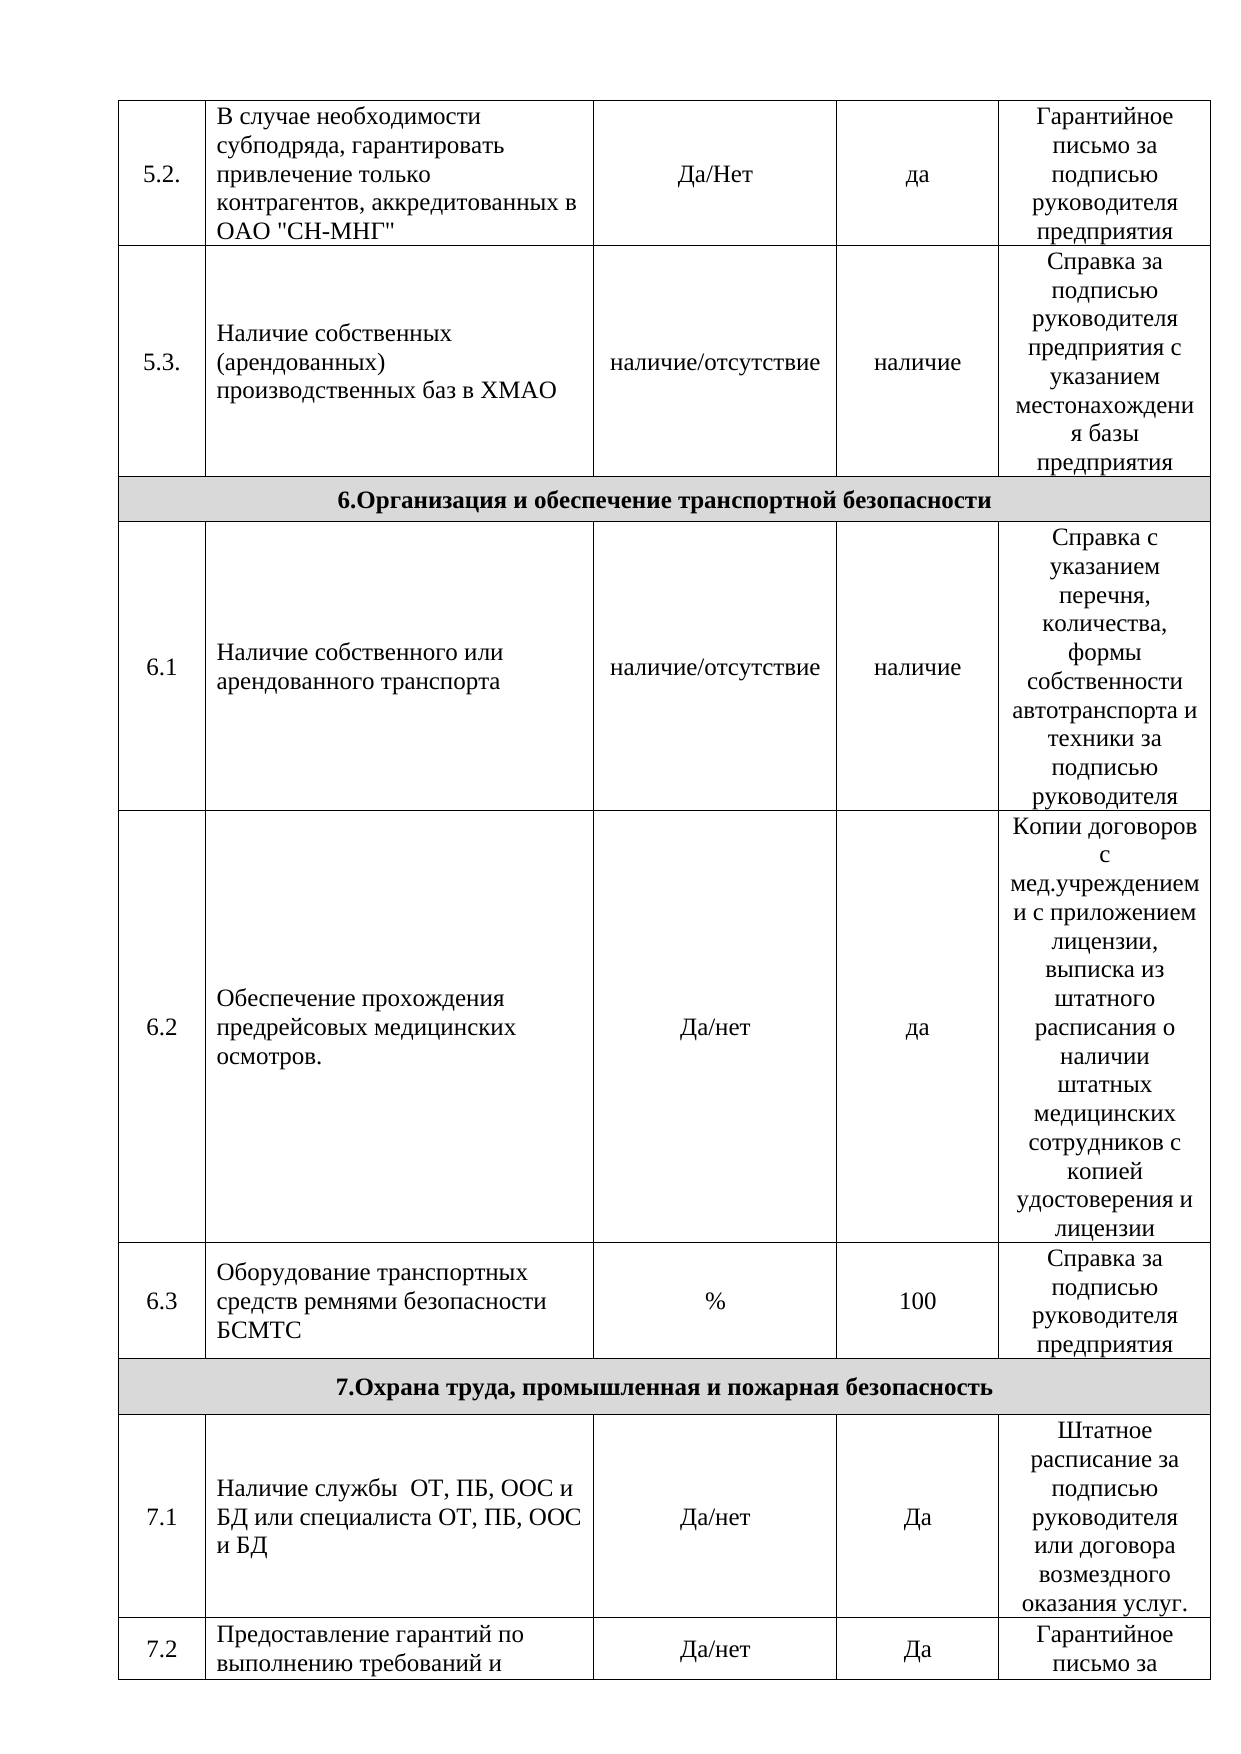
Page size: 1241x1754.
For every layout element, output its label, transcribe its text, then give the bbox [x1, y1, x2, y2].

table_cell Копии договоров с мед.учреждением и с приложением лицензии, выписка из штатного расписания о наличии штатных медицинских сотрудников с копией удостоверения и лицензии [999, 811, 1210, 1242]
table_cell Справка за подписью руководителя предприятия с указанием местонахождения базы предприятия [999, 246, 1210, 476]
table_cell Да/нет [594, 1618, 836, 1679]
table_cell наличие [837, 522, 998, 810]
table_cell 6.1 [119, 522, 205, 810]
table_cell Да [837, 1415, 998, 1617]
table_cell 5.2. [119, 101, 205, 245]
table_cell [999, 1618, 1210, 1679]
table_cell 7.Охрана труда, промышленная и пожарная безопасность [119, 1359, 1210, 1414]
table_cell наличие/отсутствие [594, 522, 836, 810]
table_cell % [594, 1243, 836, 1358]
table_cell 5.3. [119, 246, 205, 476]
table_cell 6.3 [119, 1243, 205, 1358]
table_cell 7.1 [119, 1415, 205, 1617]
table_cell да [837, 101, 998, 245]
table_cell 6.Организация и обеспечение транспортной безопасности [119, 477, 1210, 521]
table_cell наличие/отсутствие [594, 246, 836, 476]
table_cell да [837, 811, 998, 1242]
table_cell Справка за подписью руководителя предприятия [999, 1243, 1210, 1358]
table_cell Наличие службы ОТ, ПБ, ООС и БД или специалиста ОТ, ПБ, ООС и БД [206, 1415, 593, 1617]
table_cell наличие [837, 246, 998, 476]
table_cell Да [837, 1618, 998, 1679]
table_cell Штатное расписание за подписью руководителя или договора возмездного оказания услуг. [999, 1415, 1210, 1617]
table_cell Наличие собственного или арендованного транспорта [206, 522, 593, 810]
table_cell Да/нет [594, 1415, 836, 1617]
table_cell 6.2 [119, 811, 205, 1242]
table_cell Да/нет [594, 811, 836, 1242]
table_cell Гарантийное письмо за подписью руководителя предприятия [999, 101, 1210, 245]
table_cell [206, 1618, 593, 1679]
table_cell Обеспечение прохождения предрейсовых медицинских осмотров. [206, 811, 593, 1242]
table_cell 7.2 [119, 1618, 205, 1679]
table_cell 100 [837, 1243, 998, 1358]
table_cell Справка с указанием перечня, количества, формы собственности автотранспорта и техники за подписью руководителя [999, 522, 1210, 810]
table_cell Оборудование транспортных средств ремнями безопасности БСМТС [206, 1243, 593, 1358]
table_cell В случае необходимости субподряда, гарантировать привлечение только контрагентов, аккредитованных в ОАО "СН-МНГ" [206, 101, 593, 245]
table_cell Да/Нет [594, 101, 836, 245]
table_cell Наличие собственных (арендованных) производственных баз в ХМАО [206, 246, 593, 476]
